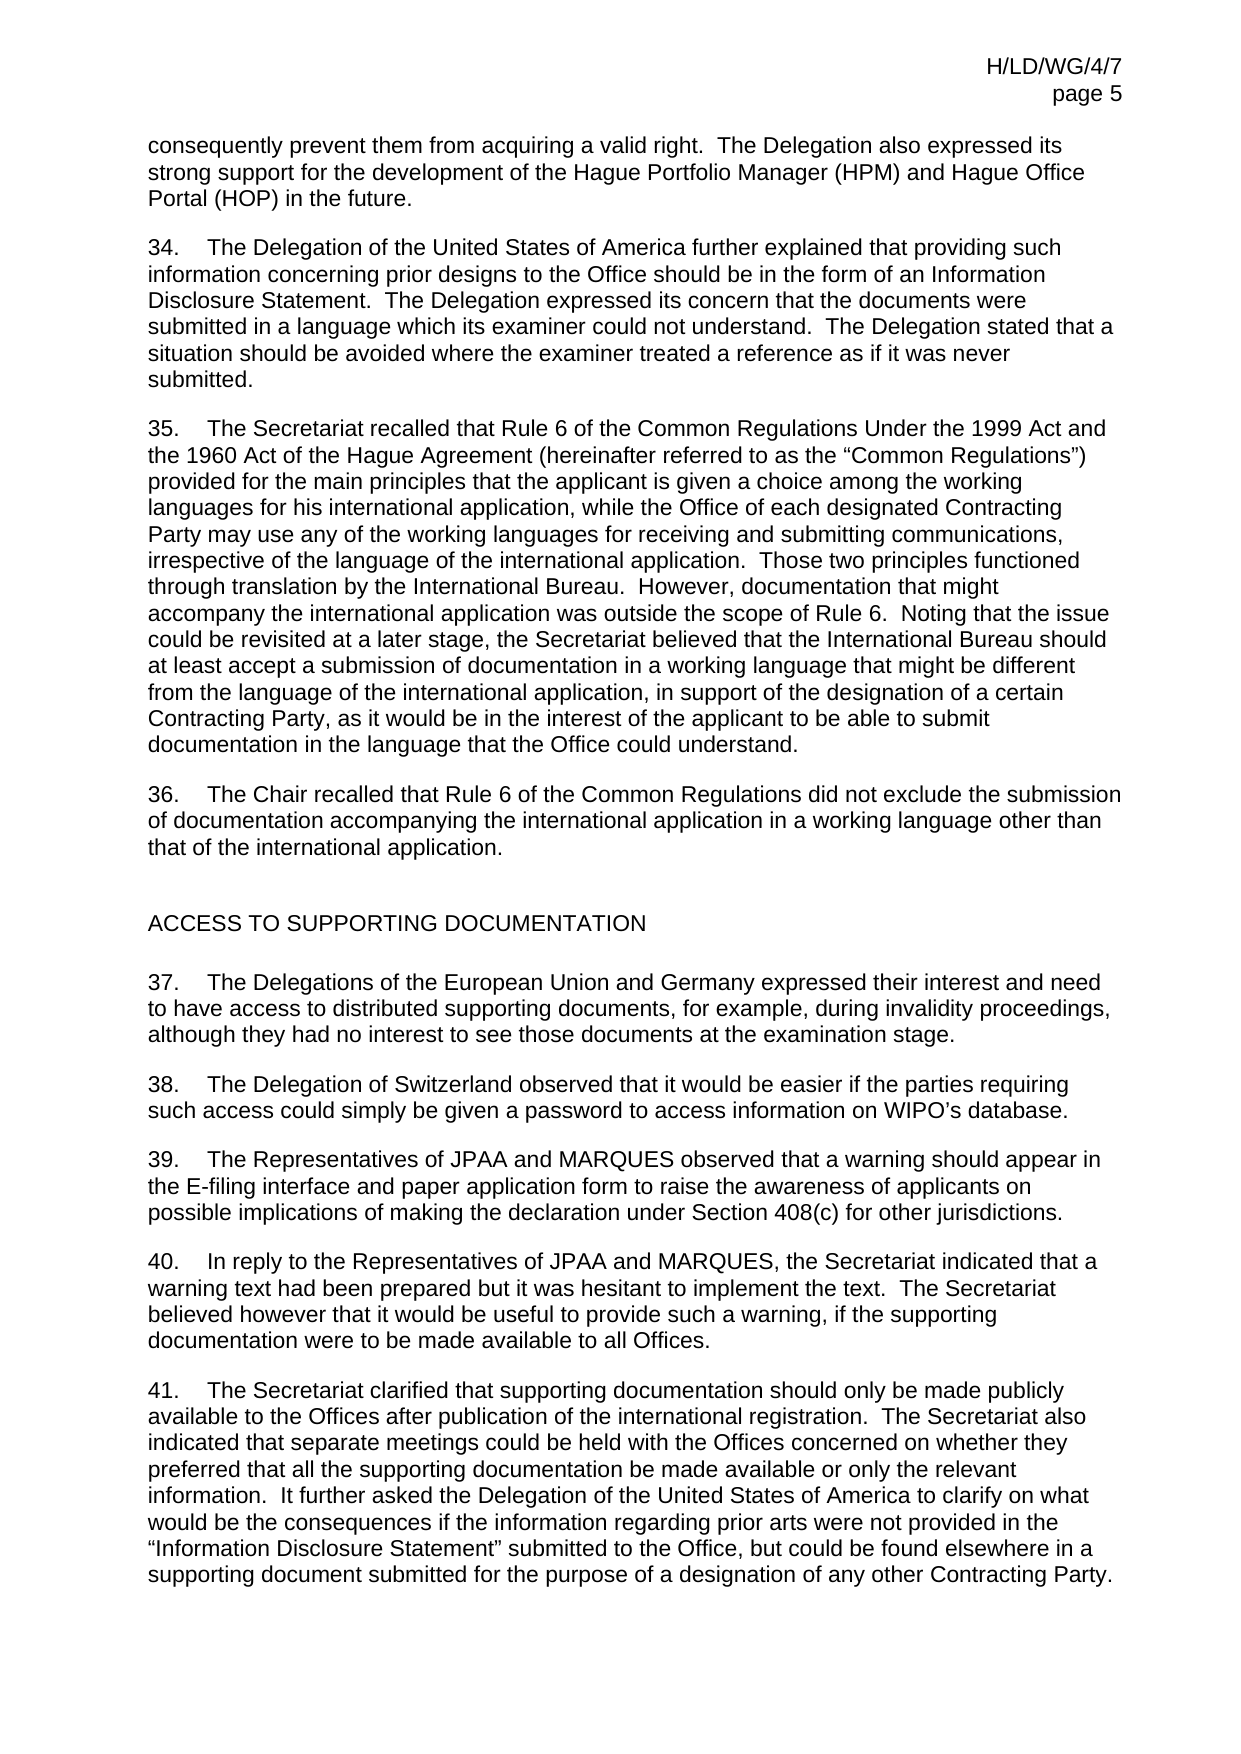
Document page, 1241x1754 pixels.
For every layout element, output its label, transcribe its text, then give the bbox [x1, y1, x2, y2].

text The Secretariat clarified that supporting documentation should only be made publicly available to the Offices after publication of the international registration. The Secretariat also indicated that separate meetings could be held with the Offices concerned on whether they preferred that all the supporting documentation be made available or only the relevant information. It further asked the Delegation of the United States of America to clarify on what would be the consequences if the information regarding prior arts were not provided in the “Information Disclosure Statement” submitted to the Office, but could be found elsewhere in a supporting document submitted for the purpose of a designation of any other Contracting Party. [148, 1377, 1122, 1587]
text The Chair recalled that Rule 6 of the Common Regulations did not exclude the submission of documentation accompanying the international application in a working language other than that of the international application. [148, 781, 1122, 860]
text The Delegation of the United States of America further explained that providing such information concerning prior designs to the Office should be in the form of an Information Disclosure Statement. The Delegation expressed its concern that the documents were submitted in a language which its examiner could not understand. The Delegation stated that a situation should be avoided where the examiner treated a reference as if it was never submitted. [148, 234, 1122, 392]
text In reply to the Representatives of JPAA and MARQUES, the Secretariat indicated that a warning text had been prepared but it was hesitant to implement the text. The Secretariat believed however that it would be useful to provide such a warning, if the supporting documentation were to be made available to all Offices. [148, 1248, 1122, 1354]
text The Secretariat recalled that Rule 6 of the Common Regulations Under the 1999 Act and the 1960 Act of the Hague Agreement (hereinafter referred to as the “Common Regulations”) provided for the main principles that the applicant is given a choice among the working languages for his international application, while the Office of each designated Contracting Party may use any of the working languages for receiving and submitting communications, irrespective of the language of the international application. Those two principles functioned through translation by the International Bureau. However, documentation that might accompany the international application was outside the scope of Rule 6. Noting that the issue could be revisited at a later stage, the Secretariat believed that the International Bureau should at least accept a submission of documentation in a working language that might be different from the language of the international application, in support of the designation of a certain Contracting Party, as it would be in the interest of the applicant to be able to submit documentation in the language that the Office could understand. [148, 415, 1122, 758]
text The Delegations of the European Union and Germany expressed their interest and need to have access to distributed supporting documents, for example, during invalidity proceedings, although they had no interest to see those documents at the examination stage. [148, 969, 1122, 1048]
text The Delegation of Switzerland observed that it would be easier if the parties requiring such access could simply be given a password to access information on WIPO’s database. [148, 1071, 1122, 1123]
list consequently prevent them from acquiring a valid right. The Delegation also expressed its strong support for the development of the Hague Portfolio Manager (HPM) and Hague Office Portal (HOP) in the future. [148, 132, 1122, 211]
text The Representatives of JPAA and MARQUES observed that a warning should appear in the E-filing interface and paper application form to raise the awareness of applicants on possible implications of making the declaration under Section 408(c) for other jurisdictions. [148, 1146, 1122, 1225]
subtitle Access to Supporting Documentation [148, 910, 1122, 936]
